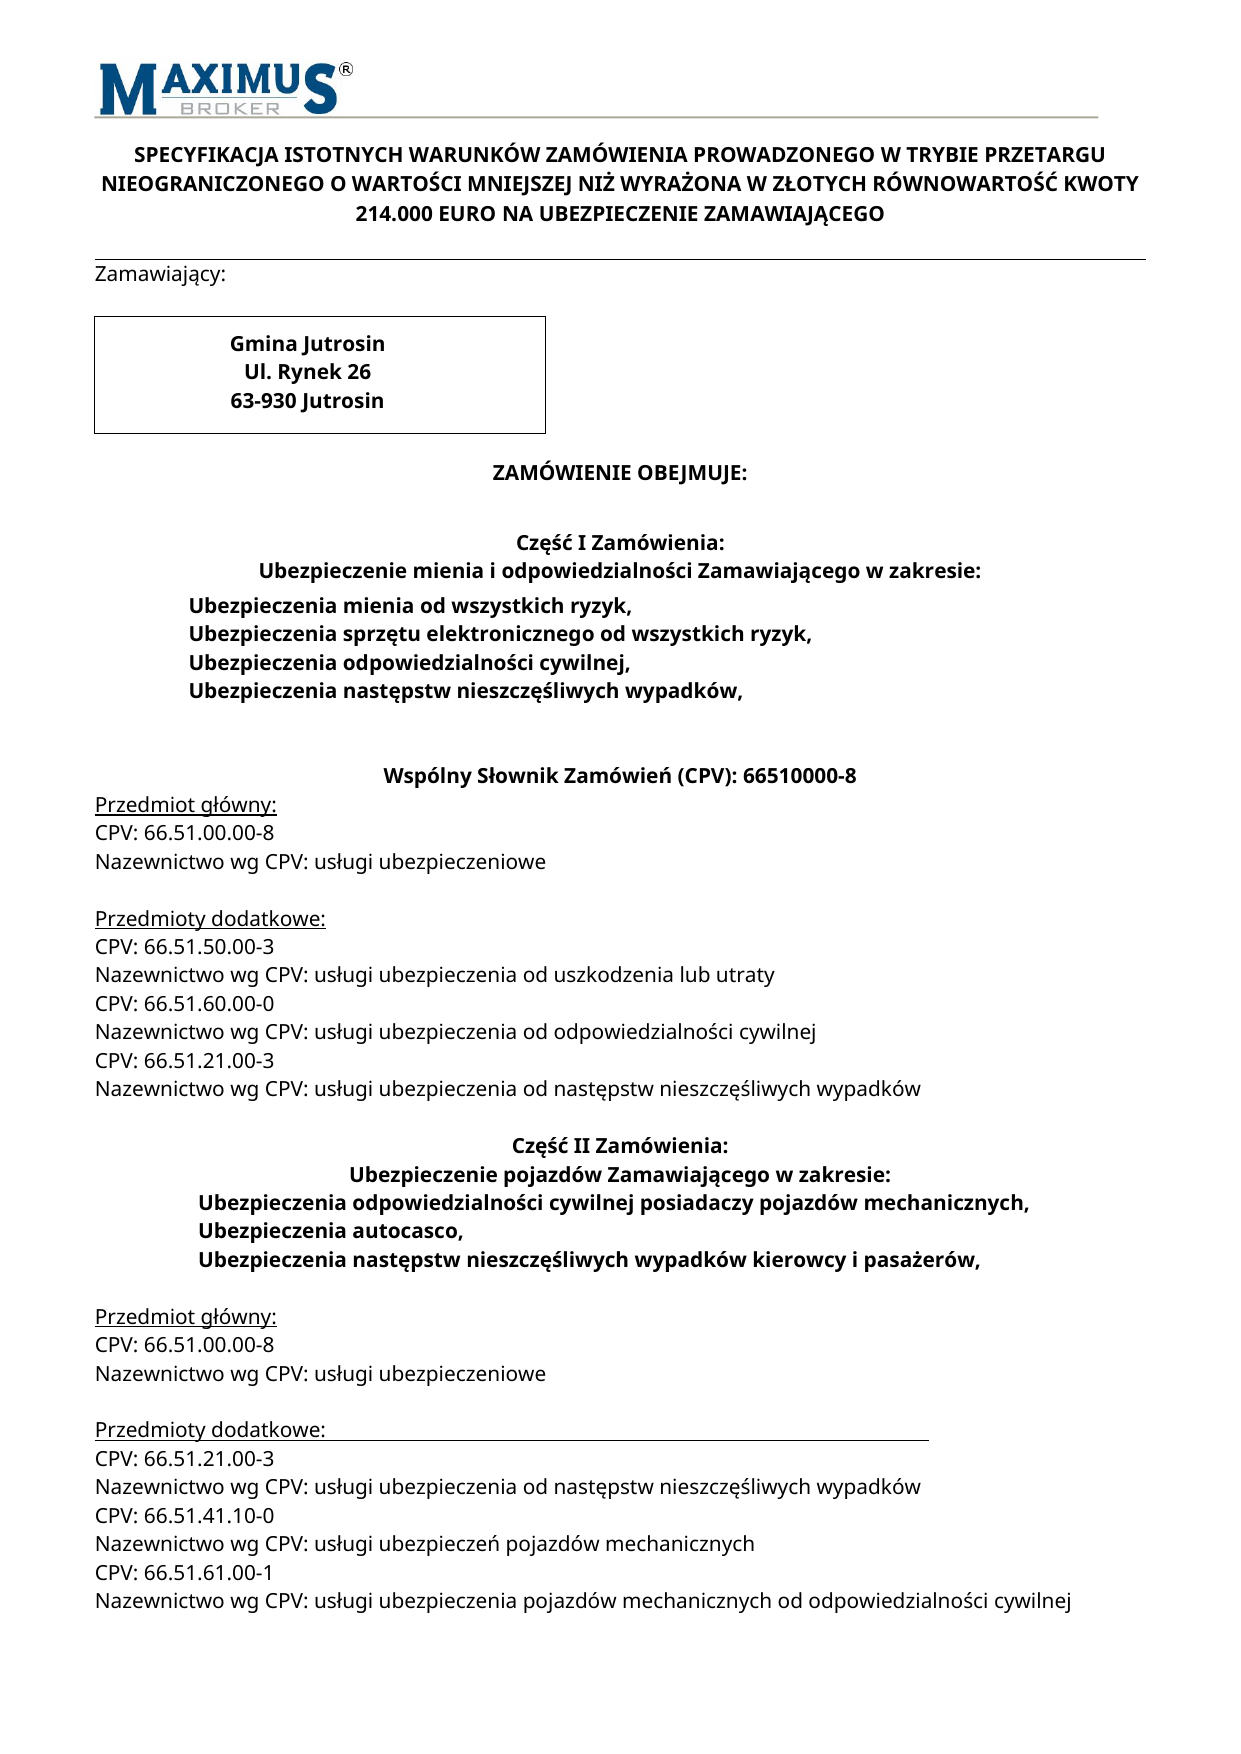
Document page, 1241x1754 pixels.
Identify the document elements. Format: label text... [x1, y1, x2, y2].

text CPV: 66.51.41.10-0 [94, 1501, 1146, 1529]
text Przedmiot główny: [94, 790, 1146, 818]
text Nazewnictwo wg CPV: usługi ubezpieczenia od odpowiedzialności cywilnej [94, 1017, 1146, 1046]
text Ubezpieczenie pojazdów Zamawiającego w zakresie: [94, 1160, 1146, 1188]
text Nazewnictwo wg CPV: usługi ubezpieczeń pojazdów mechanicznych [94, 1529, 1146, 1558]
picture [94, 58, 359, 116]
text Ubezpieczenia następstw nieszczęśliwych wypadków kierowcy i pasażerów, [198, 1245, 1146, 1273]
text Ubezpieczenia odpowiedzialności cywilnej, [188, 648, 1146, 676]
text CPV: 66.51.00.00-8 [94, 1330, 1146, 1359]
text Wspólny Słownik Zamówień (CPV): 66510000-8 [94, 762, 1146, 790]
text CPV: 66.51.21.00-3 [94, 1444, 1146, 1472]
text Ubezpieczenia następstw nieszczęśliwych wypadków, [188, 676, 1146, 705]
text Nazewnictwo wg CPV: usługi ubezpieczeniowe [94, 1359, 1146, 1387]
text Część II Zamówienia: [94, 1131, 1146, 1160]
subtitle Ubezpieczenie mienia i odpowiedzialności Zamawiającego w zakresie: [94, 556, 1146, 585]
text Przedmiot główny: [94, 1302, 1146, 1330]
text CPV: 66.51.60.00-0 [94, 989, 1146, 1017]
text Gmina Jutrosin [95, 317, 545, 344]
text Ubezpieczenia mienia od wszystkich ryzyk, [188, 591, 1146, 619]
text Przedmioty dodatkowe: [94, 904, 1146, 932]
text SPECYFIKACJA ISTOTNYCH WARUNKÓW ZAMÓWIENIA PROWADZONEGO W TRYBIE PRZETARGU NIEOGRANICZONEGO O WARTOŚCI MNIEJSZEJ NIŻ WYRAŻONA W ZŁOTYCH RÓWNOWARTOŚĆ KWOTY 214.000 EURO NA UBEZPIECZENIE ZAMAWIAJĄCEGO [94, 140, 1146, 228]
text CPV: 66.51.61.00-1 [94, 1558, 1146, 1586]
text Nazewnictwo wg CPV: usługi ubezpieczeniowe [94, 847, 1146, 875]
text Nazewnictwo wg CPV: usługi ubezpieczenia od uszkodzenia lub utraty [94, 961, 1146, 989]
text Ubezpieczenia odpowiedzialności cywilnej posiadaczy pojazdów mechanicznych, [198, 1188, 1146, 1217]
text CPV: 66.51.00.00-8 [94, 818, 1146, 847]
text Zamawiający: [94, 259, 1146, 288]
text CPV: 66.51.50.00-3 [94, 932, 1146, 961]
text Ubezpieczenia sprzętu elektronicznego od wszystkich ryzyk, [188, 619, 1146, 648]
text Nazewnictwo wg CPV: usługi ubezpieczenia od następstw nieszczęśliwych wypadków [94, 1074, 1146, 1103]
text Część I Zamówienia: [94, 528, 1146, 556]
text 63-930 Jutrosin [95, 373, 545, 433]
text Przedmioty dodatkowe: [94, 1416, 1146, 1444]
text CPV: 66.51.21.00-3 [94, 1046, 1146, 1074]
text Nazewnictwo wg CPV: usługi ubezpieczenia pojazdów mechanicznych od odpowiedzialności cywilnej [94, 1586, 1146, 1615]
title ZAMÓWIENIE OBEJMUJE: [94, 458, 1146, 487]
text Nazewnictwo wg CPV: usługi ubezpieczenia od następstw nieszczęśliwych wypadków [94, 1472, 1146, 1501]
text Ul. Rynek 26 [95, 344, 545, 373]
text Ubezpieczenia autocasco, [198, 1217, 1146, 1245]
